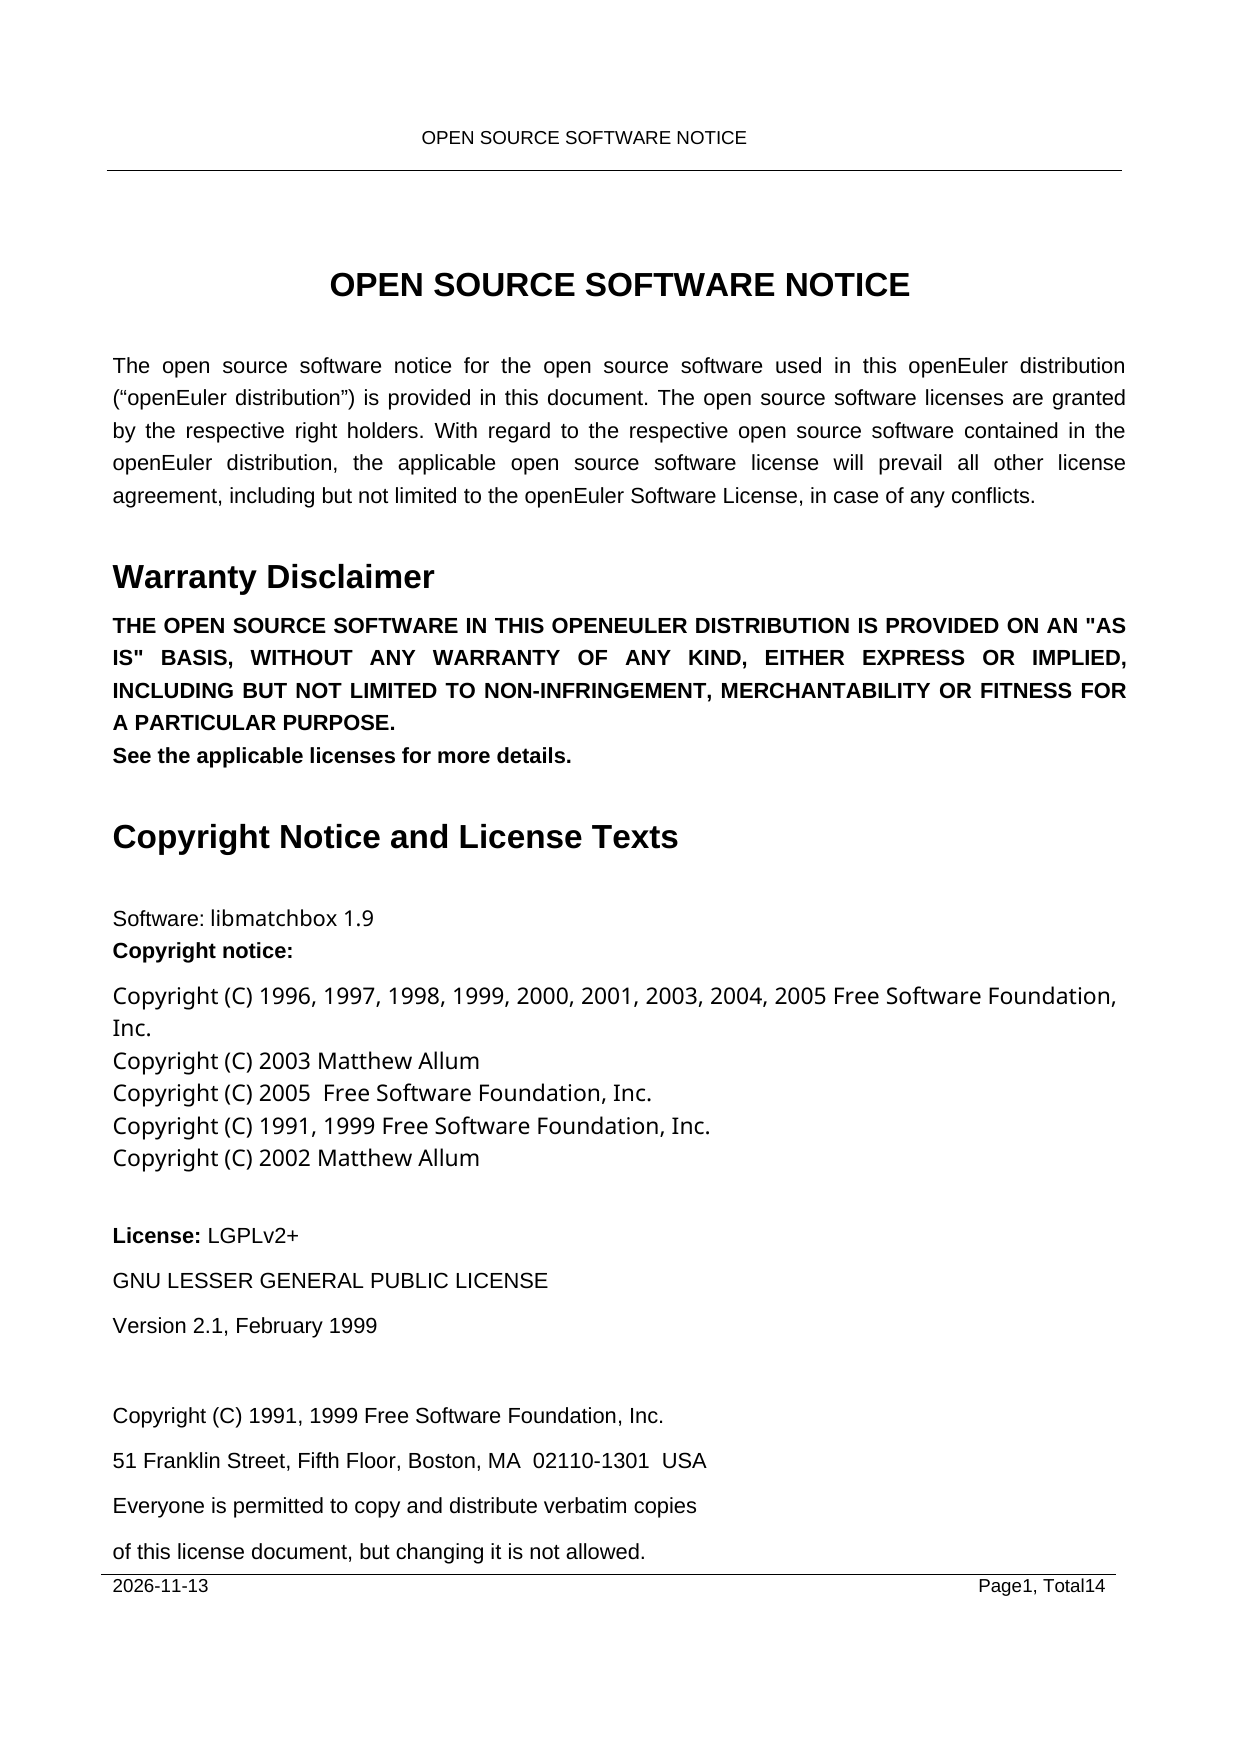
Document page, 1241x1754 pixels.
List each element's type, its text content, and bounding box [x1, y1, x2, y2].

text of this license document, but changing it is not allowed. [112, 1535, 1128, 1567]
text Copyright (C) 1996, 1997, 1998, 1999, 2000, 2001, 2003, 2004, 2005 Free Software Foundation, Inc. [112, 979, 1128, 1044]
text GNU LESSER GENERAL PUBLIC LICENSE [112, 1264, 1128, 1297]
text 51 Franklin Street, Fifth Floor, Boston, MA 02110-1301 USA [112, 1445, 1128, 1477]
text Software: libmatchbox 1.9 [112, 901, 1128, 934]
text Warranty Disclaimer [112, 544, 1128, 609]
text Everyone is permitted to copy and distribute verbatim copies [112, 1490, 1128, 1522]
text Version 2.1, February 1999 [112, 1309, 1128, 1342]
text Copyright Notice and License Texts [112, 804, 1128, 869]
text The open source software notice for the open source software used in this openEuler distribution (“openEuler distribution”) is provided in this document. The open source software licenses are granted by the respective right holders. With regard to the respective open source software contained in the openEuler distribution, the applicable open source software license will prevail all other license agreement, including but not limited to the openEuler Software License, in case of any conflicts. [112, 349, 1128, 511]
text THE OPEN SOURCE SOFTWARE IN THIS OPENEULER DISTRIBUTION IS PROVIDED ON AN "AS IS" BASIS, WITHOUT ANY WARRANTY OF ANY KIND, EITHER EXPRESS OR IMPLIED, INCLUDING BUT NOT LIMITED TO NON-INFRINGEMENT, MERCHANTABILITY OR FITNESS FOR A PARTICULAR PURPOSE. See the applicable licenses for more details. [112, 609, 1128, 771]
text Copyright (C) 2002 Matthew Allum [112, 1142, 1128, 1174]
text Copyright (C) 2005 Free Software Foundation, Inc. [112, 1077, 1128, 1109]
text License: LGPLv2+ [112, 1219, 1128, 1252]
text Copyright (C) 2003 Matthew Allum [112, 1044, 1128, 1077]
text Copyright (C) 1991, 1999 Free Software Foundation, Inc. [112, 1399, 1128, 1432]
text Copyright notice: [112, 934, 1128, 966]
text Copyright (C) 1991, 1999 Free Software Foundation, Inc. [112, 1109, 1128, 1142]
text OPEN SOURCE SOFTWARE NOTICE [112, 251, 1128, 316]
